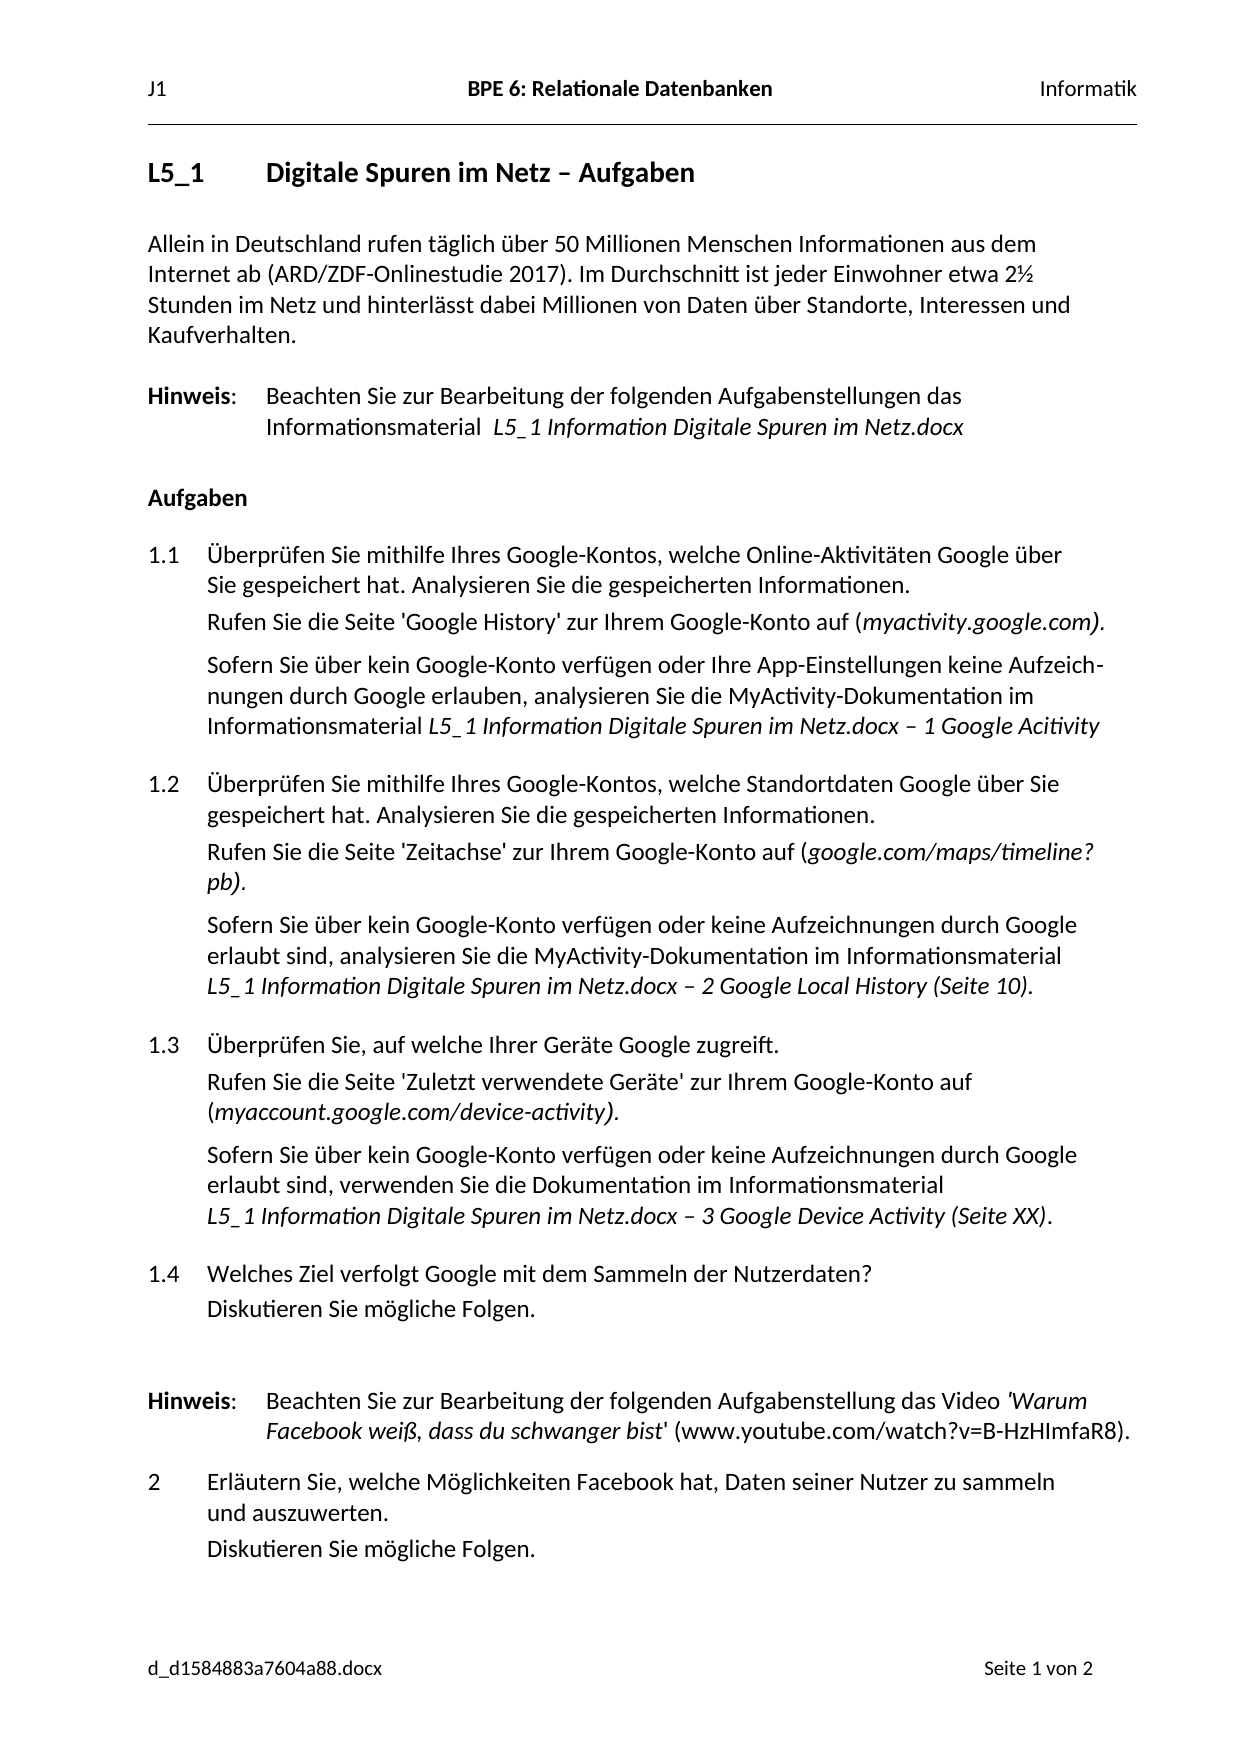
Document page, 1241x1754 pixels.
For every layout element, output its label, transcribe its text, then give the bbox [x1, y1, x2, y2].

text Diskutieren Sie mögliche Folgen. [207, 1293, 1122, 1324]
text Hinweis: Beachten Sie zur Bearbeitung der folgenden Aufgabenstellungen das Informationsmaterial L5_1 Information Digitale Spuren im Netz.docx [148, 380, 1093, 441]
text L5_1 Digitale Spuren im Netz – Aufgaben [148, 154, 1122, 190]
text Rufen Sie die Seite 'Zeitachse' zur Ihrem Google-Konto auf (google.com/maps/timeline?pb). [207, 836, 1137, 897]
text Diskutieren Sie mögliche Folgen. [207, 1533, 1122, 1564]
text 1.3 Überprüfen Sie, auf welche Ihrer Geräte Google zugreift. [148, 1029, 1092, 1059]
text Rufen Sie die Seite 'Google History' zur Ihrem Google-Konto auf (myactivity.google.com). [207, 606, 1122, 637]
text 1.1 Überprüfen Sie mithilfe Ihres Google-Kontos, welche Online-Aktivitäten Google über Sie gespeichert hat. Analysieren Sie die gespeicherten Informationen. [148, 539, 1092, 600]
text Sofern Sie über kein Google-Konto verfügen oder keine Aufzeichnungen durch Google erlaubt sind, analysieren Sie die MyActivity-Dokumentation im Informationsmaterial L5_1 Information Digitale Spuren im Netz.docx – 2 Google Local History (Seite 10). [207, 909, 1122, 1001]
text Allein in Deutschland rufen täglich über 50 Millionen Menschen Informationen aus dem Internet ab (ARD/ZDF-Onlinestudie 2017). Im Durchschnitt ist jeder Einwohner etwa 2½ Stunden im Netz und hinterlässt dabei Millionen von Daten über Standorte, Interessen und Kaufverhalten. [148, 228, 1122, 350]
text Aufgaben [148, 482, 1122, 512]
text 1.2 Überprüfen Sie mithilfe Ihres Google-Kontos, welche Standortdaten Google über Sie gespeichert hat. Analysieren Sie die gespeicherten Informationen. [148, 769, 1092, 830]
text 2 Erläutern Sie, welche Möglichkeiten Facebook hat, Daten seiner Nutzer zu sammeln und auszuwerten. [148, 1466, 1092, 1527]
text Sofern Sie über kein Google-Konto verfügen oder keine Aufzeichnungen durch Google erlaubt sind, verwenden Sie die Dokumentation im Informationsmaterial L5_1 Information Digitale Spuren im Netz.docx – 3 Google Device Activity (Seite XX). [207, 1139, 1122, 1231]
text Rufen Sie die Seite 'Zuletzt verwendete Geräte' zur Ihrem Google-Konto auf (myaccount.google.com/device-activity). [207, 1066, 1122, 1127]
text 1.4 Welches Ziel verfolgt Google mit dem Sammeln der Nutzerdaten? [148, 1258, 1092, 1289]
text Sofern Sie über kein Google-Konto verfügen oder Ihre App-Einstellungen keine Aufzeichnungen durch Google erlauben, analysieren Sie die MyActivity-Dokumentation im Informationsmaterial L5_1 Information Digitale Spuren im Netz.docx – 1 Google Acitivity [207, 649, 1122, 741]
text Hinweis: Beachten Sie zur Bearbeitung der folgenden Aufgabenstellung das Video 'Warum Facebook weiß, dass du schwanger bist' (www.youtube.com/watch?v=B-HzHImfaR8). [148, 1385, 1137, 1446]
